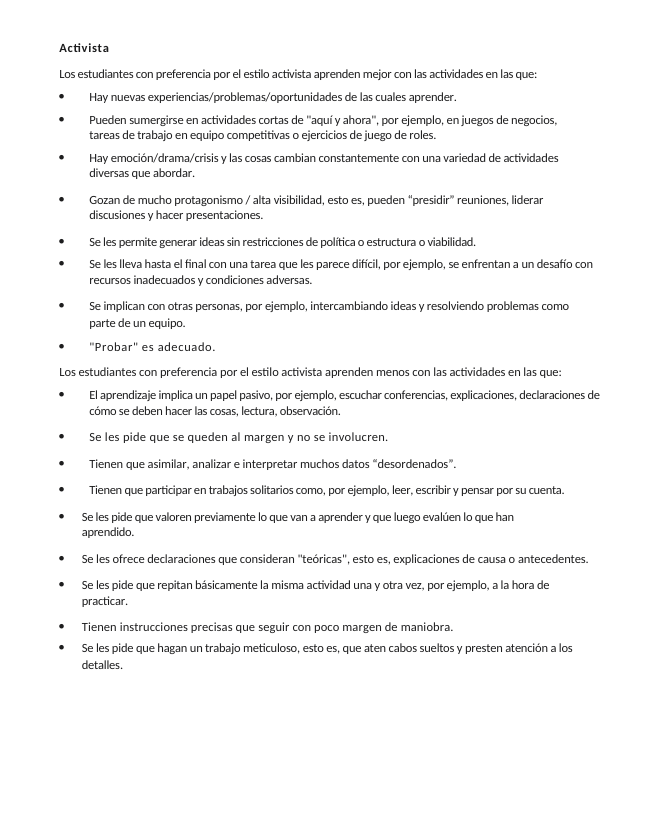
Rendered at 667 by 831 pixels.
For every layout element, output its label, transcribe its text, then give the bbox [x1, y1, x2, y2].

text Los estudiantes con preferencia por el estilo activista aprenden menos con las actividades en las que: [59, 365, 562, 380]
list Gozan de mucho protagonismo / alta visibilidad, esto es, pueden “presidir” reuniones, liderar discusiones y hacer presentaciones. [59, 192, 570, 223]
list "Probar" es adecuado. [59, 339, 607, 355]
list Se les pide que hagan un trabajo meticuloso, esto es, que aten cabos sueltos y presten atención a los detalles. [59, 641, 577, 673]
list Pueden sumergirse en actividades cortas de "aquí y ahora", por ejemplo, en juegos de negocios, tareas de trabajo en equipo competitivas o ejercicios de juego de roles. [59, 112, 585, 143]
list Se implican con otras personas, por ejemplo, intercambiando ideas y resolviendo problemas como parte de un equipo. [59, 298, 570, 331]
list Se les permite generar ideas sin restricciones de política o estructura o viabilidad. [59, 234, 577, 249]
list Se les ofrece declaraciones que consideran "teóricas", esto es, explicaciones de causa o antecedentes. [59, 551, 607, 566]
list Tienen instrucciones precisas que seguir con poco margen de maniobra. [59, 619, 607, 635]
text Activista [59, 41, 607, 55]
list El aprendizaje implica un papel pasivo, por ejemplo, escuchar conferencias, explicaciones, declaraciones de cómo se deben hacer las cosas, lectura, observación. [59, 387, 600, 418]
list Hay nuevas experiencias/problemas/oportunidades de las cuales aprender. [59, 89, 585, 104]
text Los estudiantes con preferencia por el estilo activista aprenden mejor con las actividades en las que: [59, 66, 555, 82]
list Se les pide que valoren previamente lo que van a aprender y que luego evalúen lo que han aprendido. [59, 509, 562, 540]
list Se les pide que se queden al margen y no se involucren. [59, 429, 607, 445]
list Se les pide que repitan básicamente la misma actividad una y otra vez, por ejemplo, a la hora de practicar. [59, 577, 577, 608]
list Tienen que asimilar, analizar e interpretar muchos datos “desordenados”. [59, 456, 607, 471]
list Tienen que participar en trabajos solitarios como, por ejemplo, leer, escribir y pensar por su cuenta. [59, 482, 570, 498]
list Hay emoción/drama/crisis y las cosas cambian constantemente con una variedad de actividades diversas que abordar. [59, 150, 585, 181]
list Se les lleva hasta el final con una tarea que les parece difícil, por ejemplo, se enfrentan a un desafío con recursos inadecuados y condiciones adversas. [59, 257, 600, 287]
